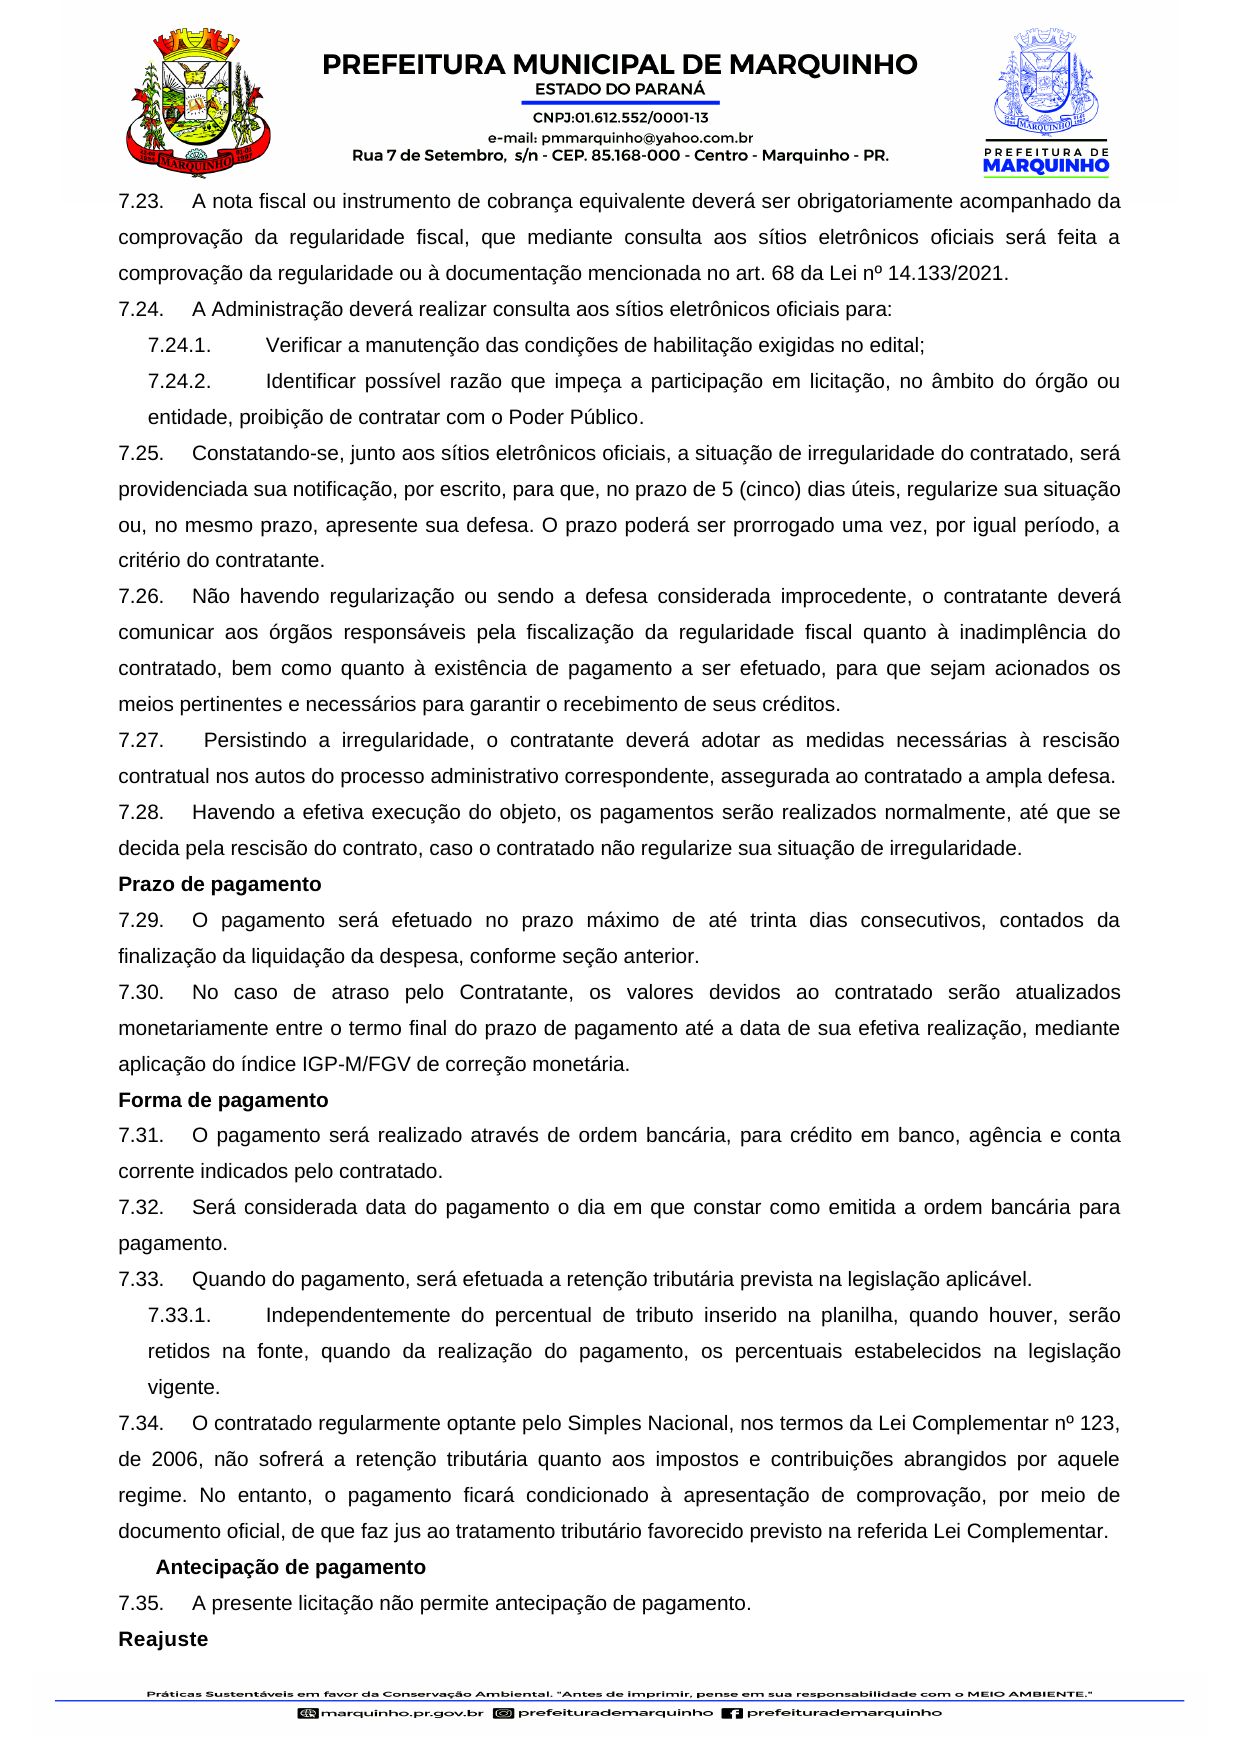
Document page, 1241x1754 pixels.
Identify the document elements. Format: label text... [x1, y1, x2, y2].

text O pagamento será realizado através de ordem bancária, para crédito em banco, agência e conta corrente indicados pelo contratado. [118, 1123, 1122, 1183]
text Havendo a efetiva execução do objeto, os pagamentos serão realizados normalmente, até que se decida pela rescisão do contrato, caso o contratado não regularize sua situação de irregularidade. [118, 800, 1122, 860]
picture [31, 1673, 1208, 1736]
text Quando do pagamento, será efetuada a retenção tributária prevista na legislação aplicável. [118, 1267, 1122, 1291]
text Persistindo a irregularidade, o contratante deverá adotar as medidas necessárias à rescisão contratual nos autos do processo administrativo correspondente, assegurada ao contratado a ampla defesa. [118, 728, 1122, 788]
text Prazo de pagamento [118, 872, 1122, 896]
text Constatando-se, junto aos sítios eletrônicos oficiais, a situação de irregularidade do contratado, será providenciada sua notificação, por escrito, para que, no prazo de 5 (cinco) dias úteis, regularize sua situação ou, no mesmo prazo, apresente sua defesa. O prazo poderá ser prorrogado uma vez, por igual período, a critério do contratante. [118, 441, 1122, 572]
text Será considerada data do pagamento o dia em que constar como emitida a ordem bancária para pagamento. [118, 1195, 1122, 1255]
text Não havendo regularização ou sendo a defesa considerada improcedente, o contratante deverá comunicar aos órgãos responsáveis pela fiscalização da regularidade fiscal quanto à inadimplência do contratado, bem como quanto à existência de pagamento a ser efetuado, para que sejam acionados os meios pertinentes e necessários para garantir o recebimento de seus créditos. [118, 584, 1122, 716]
text Antecipação de pagamento [155, 1554, 1122, 1578]
text Independentemente do percentual de tributo inserido na planilha, quando houver, serão retidos na fonte, quando da realização do pagamento, os percentuais estabelecidos na legislação vigente. [148, 1303, 1122, 1399]
text A Administração deverá realizar consulta aos sítios eletrônicos oficiais para: [118, 297, 1122, 321]
text O contratado regularmente optante pelo Simples Nacional, nos termos da Lei Complementar nº 123, de 2006, não sofrerá a retenção tributária quanto aos impostos e contribuições abrangidos por aquele regime. No entanto, o pagamento ficará condicionado à apresentação de comprovação, por meio de documento oficial, de que faz jus ao tratamento tributário favorecido previsto na referida Lei Complementar. [118, 1411, 1122, 1543]
text Identificar possível razão que impeça a participação em licitação, no âmbito do órgão ou entidade, proibição de contratar com o Poder Público. [148, 369, 1122, 428]
text Reajuste [118, 1626, 1122, 1650]
text No caso de atraso pelo Contratante, os valores devidos ao contratado serão atualizados monetariamente entre o termo final do prazo de pagamento até a data de sua efetiva realização, mediante aplicação do índice IGP-M/FGV de correção monetária. [118, 979, 1122, 1075]
text A nota fiscal ou instrumento de cobrança equivalente deverá ser obrigatoriamente acompanhado da comprovação da regularidade fiscal, que mediante consulta aos sítios eletrônicos oficiais será feita a comprovação da regularidade ou à documentação mencionada no art. 68 da Lei nº 14.133/2021. [118, 189, 1122, 285]
text O pagamento será efetuado no prazo máximo de até trinta dias consecutivos, contados da finalização da liquidação da despesa, conforme seção anterior. [118, 908, 1122, 968]
picture [60, 0, 1181, 203]
text Forma de pagamento [118, 1087, 1122, 1111]
text A presente licitação não permite antecipação de pagamento. [118, 1591, 1122, 1614]
text Verificar a manutenção das condições de habilitação exigidas no edital; [148, 333, 1122, 357]
